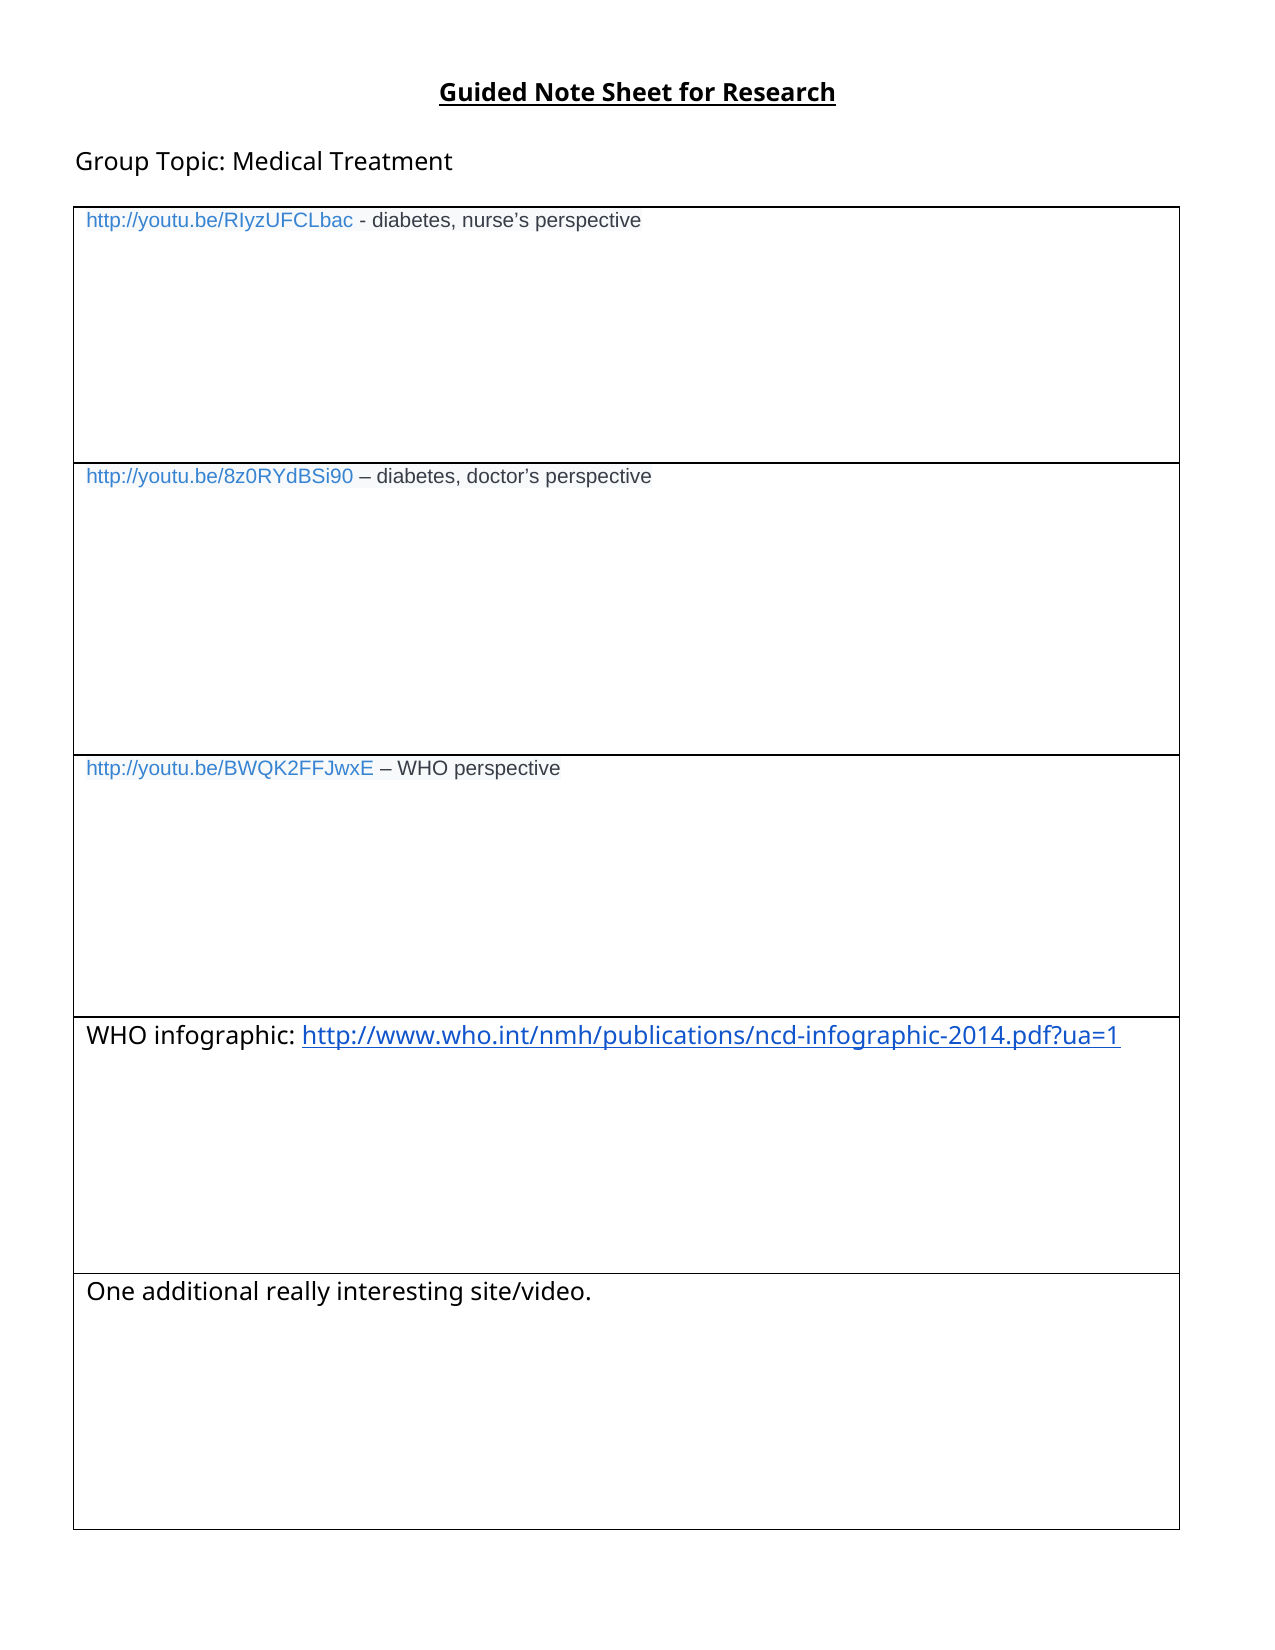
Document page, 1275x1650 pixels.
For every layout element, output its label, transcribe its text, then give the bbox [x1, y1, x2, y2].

table_cell http://youtu.be/8z0RYdBSi90 – diabetes, doctor’s perspective [74, 464, 1179, 754]
table_cell One additional really interesting site/video. [74, 1274, 1179, 1528]
table_header http://youtu.be/RIyzUFCLbac - diabetes, nurse’s perspective [74, 208, 1179, 462]
table_cell http://youtu.be/BWQK2FFJwxE – WHO perspective [74, 756, 1179, 1016]
text Group Topic: Medical Treatment [75, 143, 1200, 177]
table_cell WHO infographic: http://www.who.int/nmh/publications/ncd-infographic-2014.pdf?ua=1 [74, 1018, 1179, 1272]
text Guided Note Sheet for Research [75, 75, 1200, 109]
